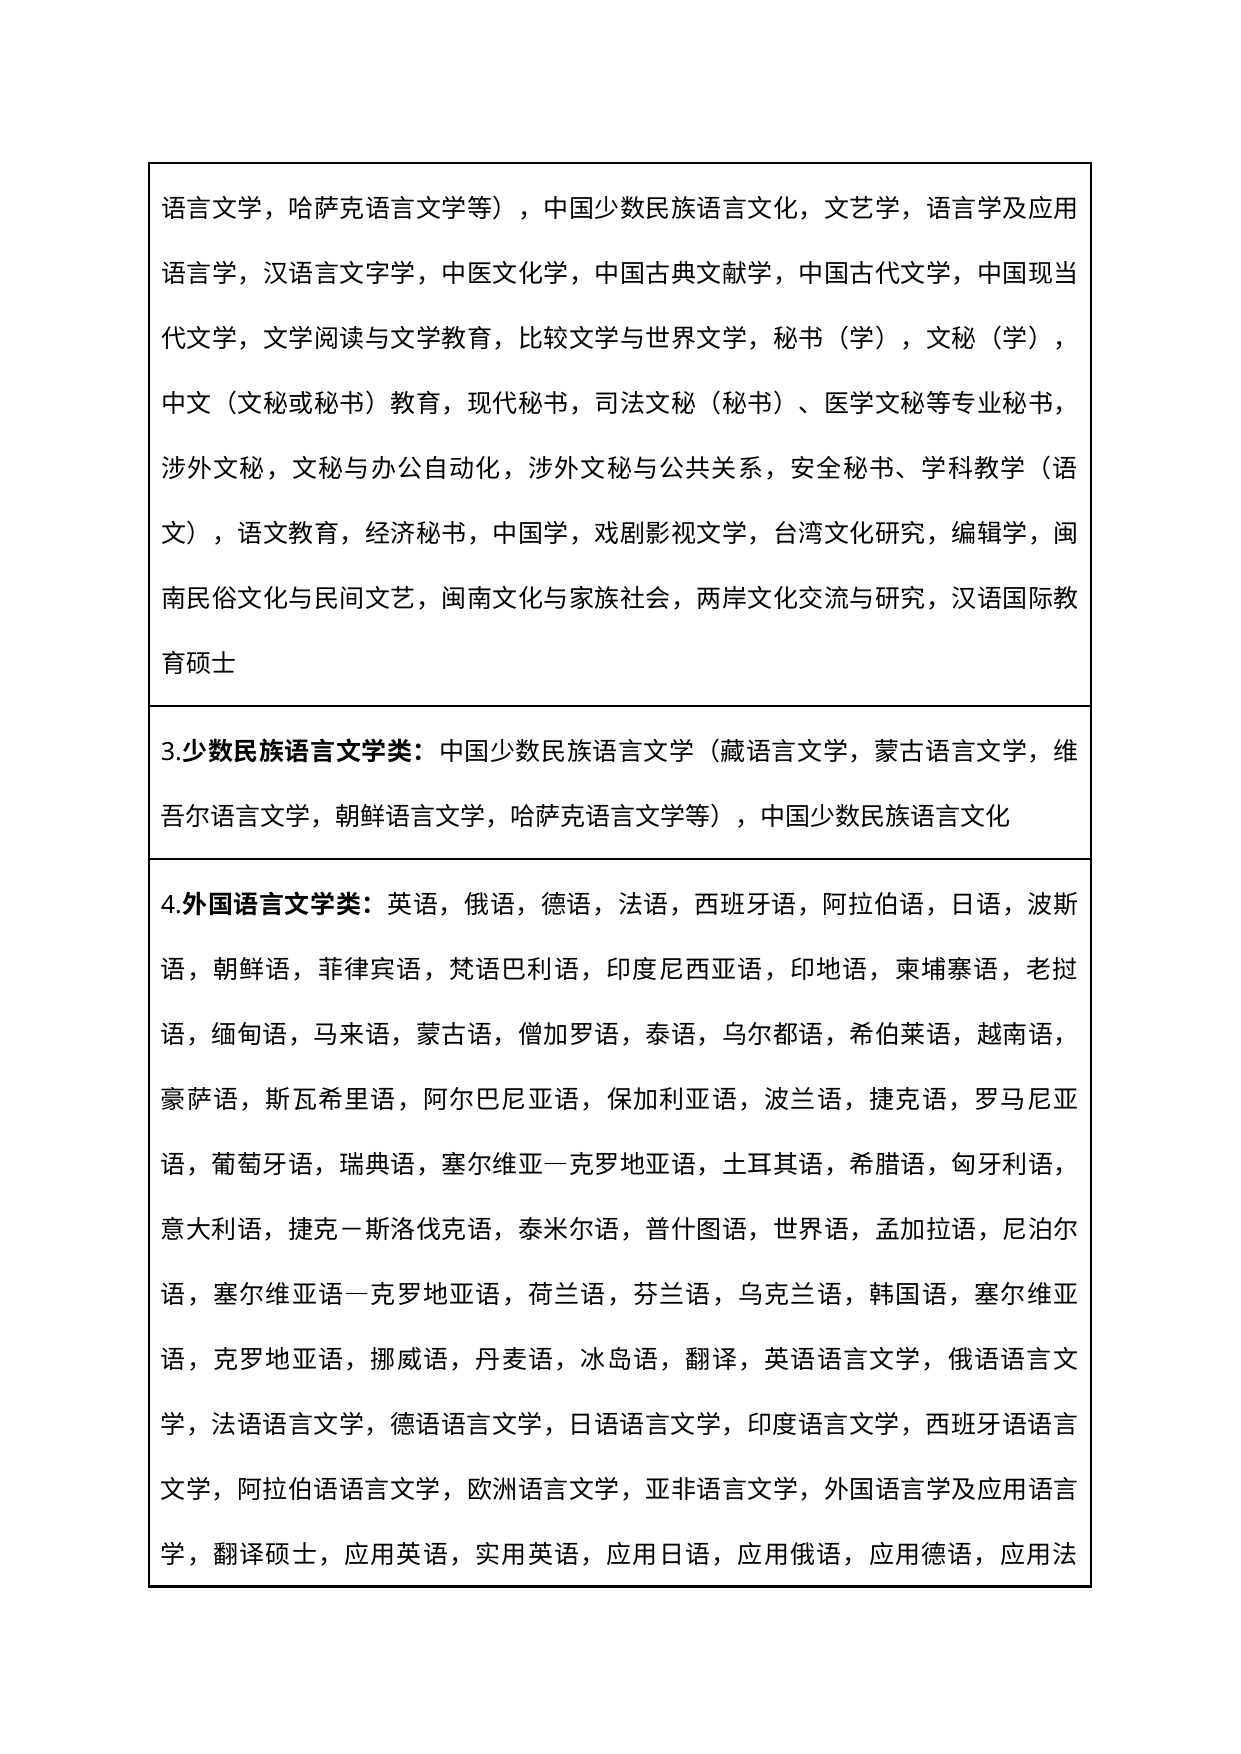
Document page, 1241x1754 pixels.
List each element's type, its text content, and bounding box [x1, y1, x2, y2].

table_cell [150, 860, 1090, 1585]
table_cell 3.少数民族语言文学类：中国少数民族语言文学（藏语言文学，蒙古语言文学，维吾尔语言文学，朝鲜语言文学，哈萨克语言文学等），中国少数民族语言文化 [150, 707, 1090, 858]
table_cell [150, 164, 1090, 705]
